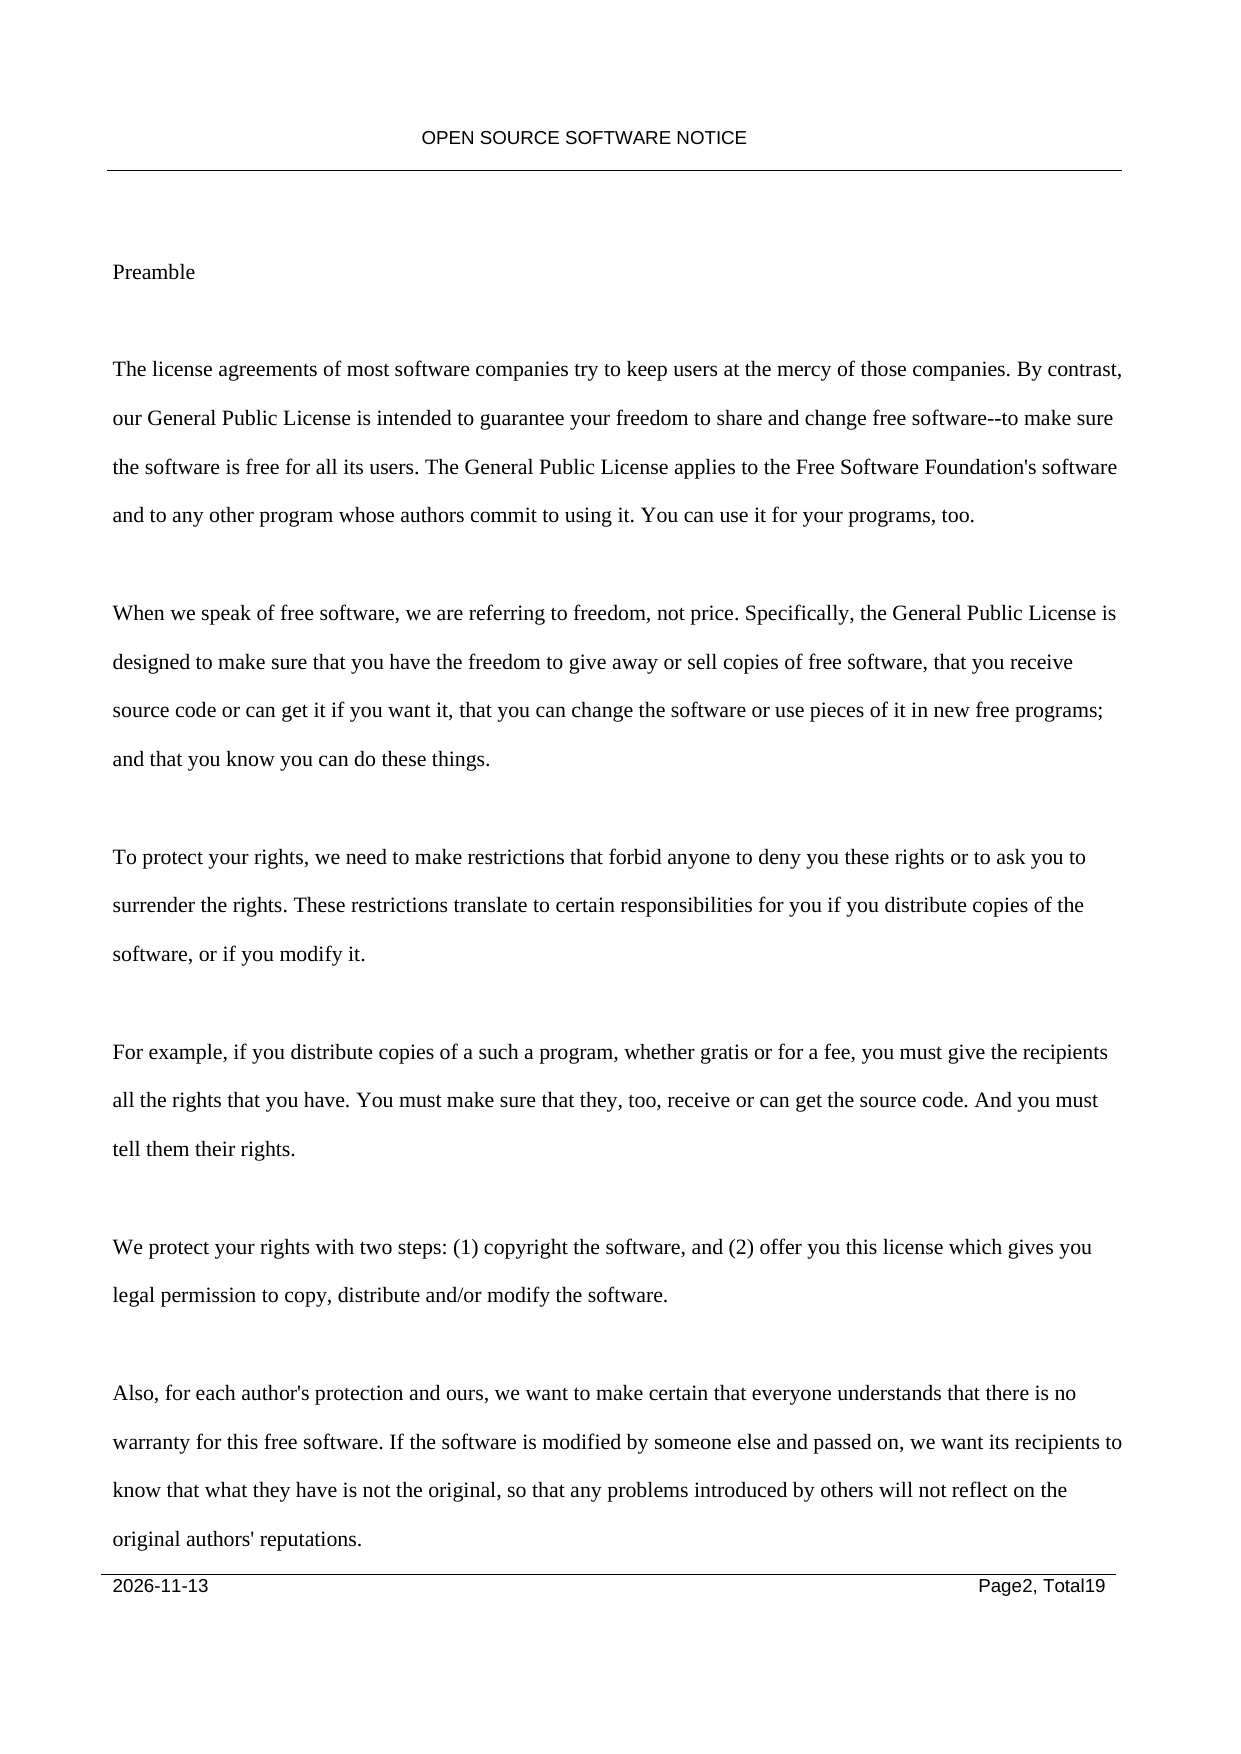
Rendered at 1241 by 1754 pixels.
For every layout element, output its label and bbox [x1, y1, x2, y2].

text [112, 206, 1128, 1555]
